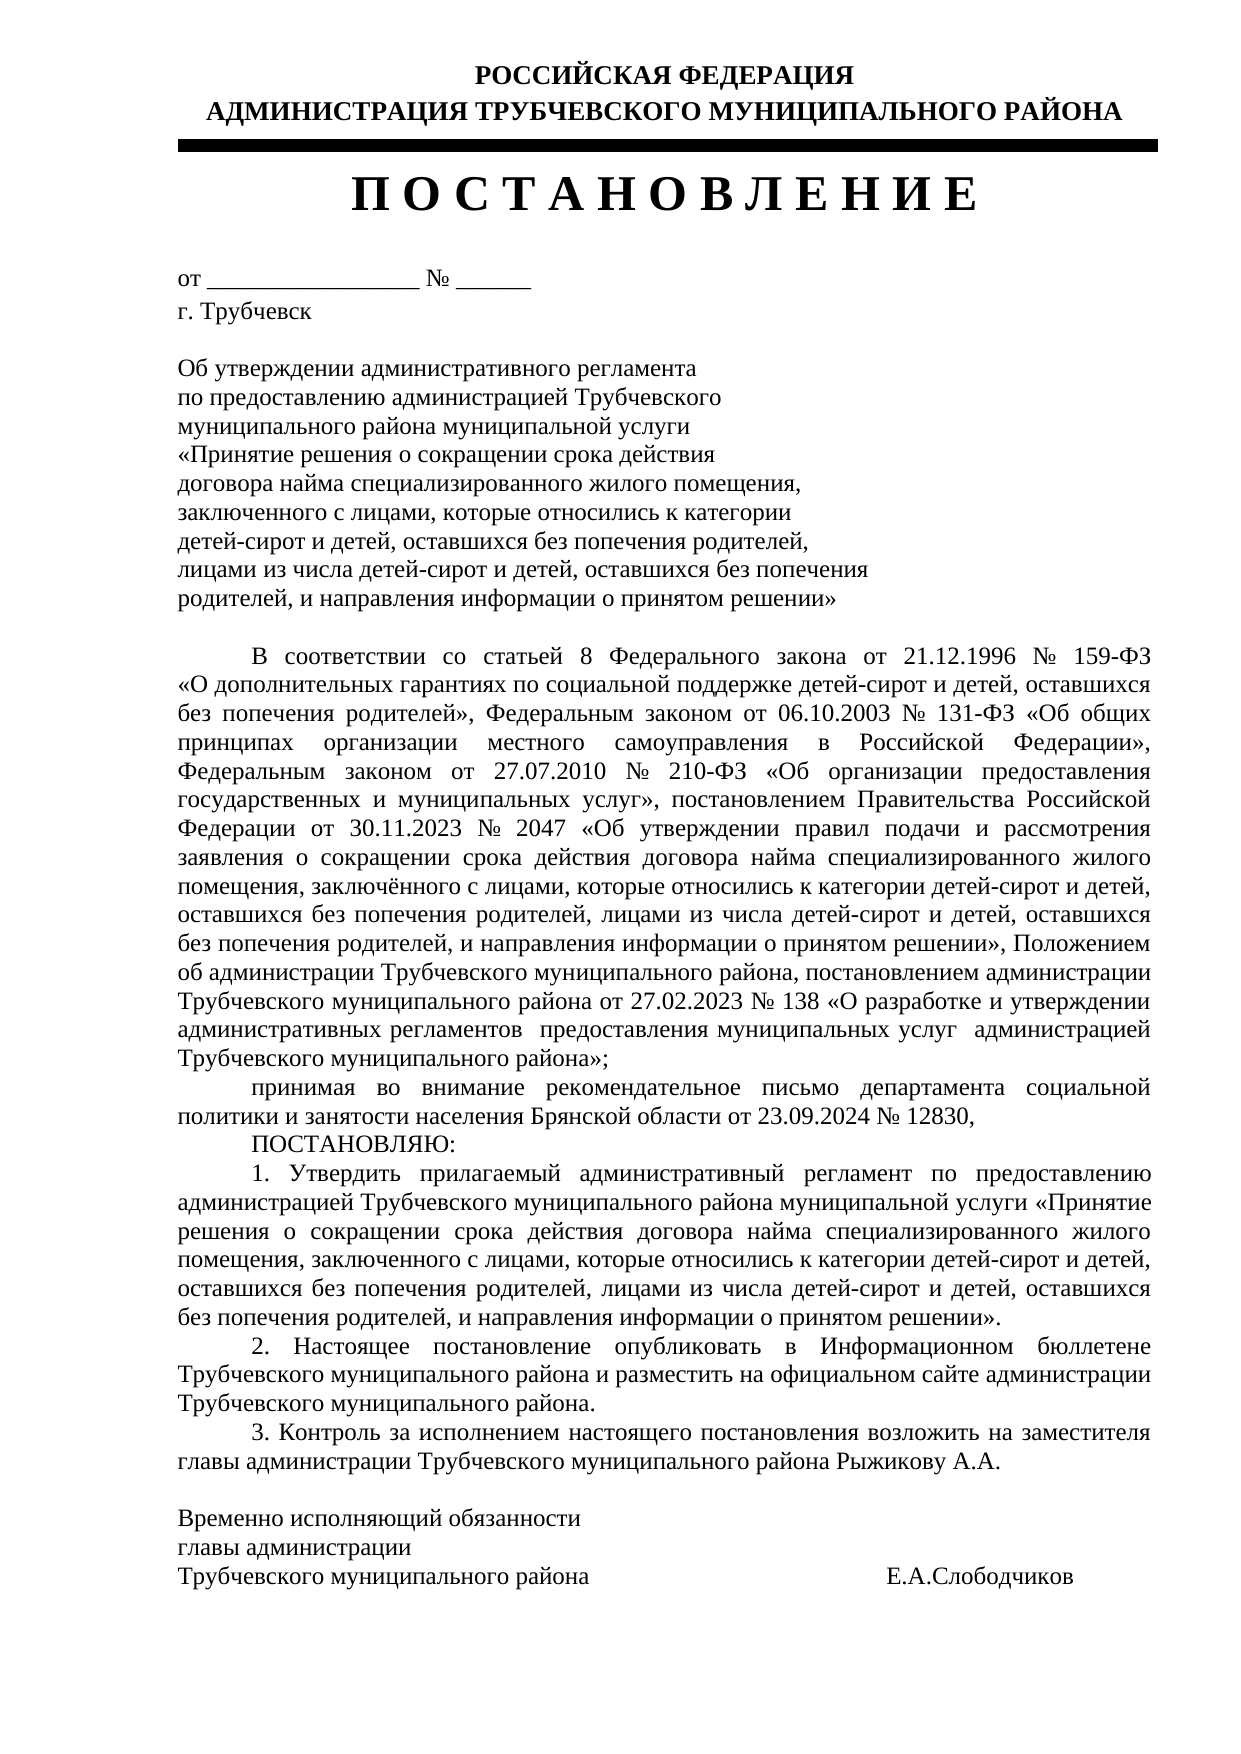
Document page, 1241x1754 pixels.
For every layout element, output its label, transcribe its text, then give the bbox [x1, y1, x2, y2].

title по предоставлению администрацией Трубчевского [177, 382, 1152, 411]
title лицами из числа детей-сирот и детей, оставшихся без попечения [177, 554, 1152, 583]
title детей-сирот и детей, оставшихся без попечения родителей, [177, 526, 1152, 554]
text РОССИЙСКАЯ ФЕДЕРАЦИЯ [177, 59, 1152, 90]
text В соответствии со статьей 8 Федерального закона от 21.12.1996 № 159-ФЗ «О дополнительных гарантиях по социальной поддержке детей-сирот и детей, оставшихся без попечения родителей», Федеральным законом от 06.10.2003 № 131-ФЗ «Об общих принципах организации местного самоуправления в Российской Федерации», Федеральным законом от 27.07.2010 № 210-ФЗ «Об организации предоставления государственных и муниципальных услуг», постановлением Правительства Российской Федерации от 30.11.2023 № 2047 «Об утверждении правил подачи и рассмотрения заявления о сокращении срока действия договора найма специализированного жилого помещения, заключённого с лицами, которые относились к категории детей-сирот и детей, оставшихся без попечения родителей, лицами из числа детей-сирот и детей, оставшихся без попечения родителей, и направления информации о принятом решении», Положением об администрации Трубчевского муниципального района, постановлением администрации Трубчевского муниципального района от 27.02.2023 № 138 «О разработке и утверждении административных регламентов предоставления муниципальных услуг администрацией Трубчевского муниципального района»; [177, 641, 1152, 1072]
text П О С Т А Н О В Л Е Н И Е [177, 164, 1152, 221]
text Временно исполняющий обязанности [177, 1503, 1152, 1532]
text АДМИНИСТРАЦИЯ ТРУБЧЕВСКОГО МУНИЦИПАЛЬНОГО РАЙОНА [177, 95, 1152, 126]
title договора найма специализированного жилого помещения, [177, 468, 1152, 497]
text 3. Контроль за исполнением настоящего постановления возложить на заместителя главы администрации Трубчевского муниципального района Рыжикову А.А. [177, 1417, 1152, 1474]
text главы администрации [177, 1532, 1152, 1561]
title 1. Утвердить прилагаемый административный регламент по предоставлению администрацией Трубчевского муниципального района муниципальной услуги «Принятие решения о сокращении срока действия договора найма специализированного жилого помещения, заключенного с лицами, которые относились к категории детей-сирот и детей, оставшихся без попечения родителей, лицами из числа детей-сирот и детей, оставшихся без попечения родителей, и направления информации о принятом решении». [177, 1158, 1152, 1331]
title заключенного с лицами, которые относились к категории [177, 497, 1152, 526]
title родителей, и направления информации о принятом решении» [177, 583, 1152, 612]
text ПОСТАНОВЛЯЮ: [177, 1129, 1152, 1158]
title «Принятие решения о сокращении срока действия [177, 439, 1152, 468]
text Трубчевского муниципального района Е.А.Слободчиков [177, 1561, 1152, 1589]
title Об утверждении административного регламента [177, 353, 1152, 382]
text 2. Настоящее постановление опубликовать в Информационном бюллетене Трубчевского муниципального района и разместить на официальном сайте администрации Трубчевского муниципального района. [177, 1331, 1152, 1417]
text принимая во внимание рекомендательное письмо департамента социальной политики и занятости населения Брянской области от 23.09.2024 № 12830, [177, 1072, 1152, 1129]
title муниципального района муниципальной услуги [177, 411, 1152, 439]
text г. Трубчевск [177, 296, 1152, 324]
text от _________________ № ______ [177, 263, 1152, 291]
